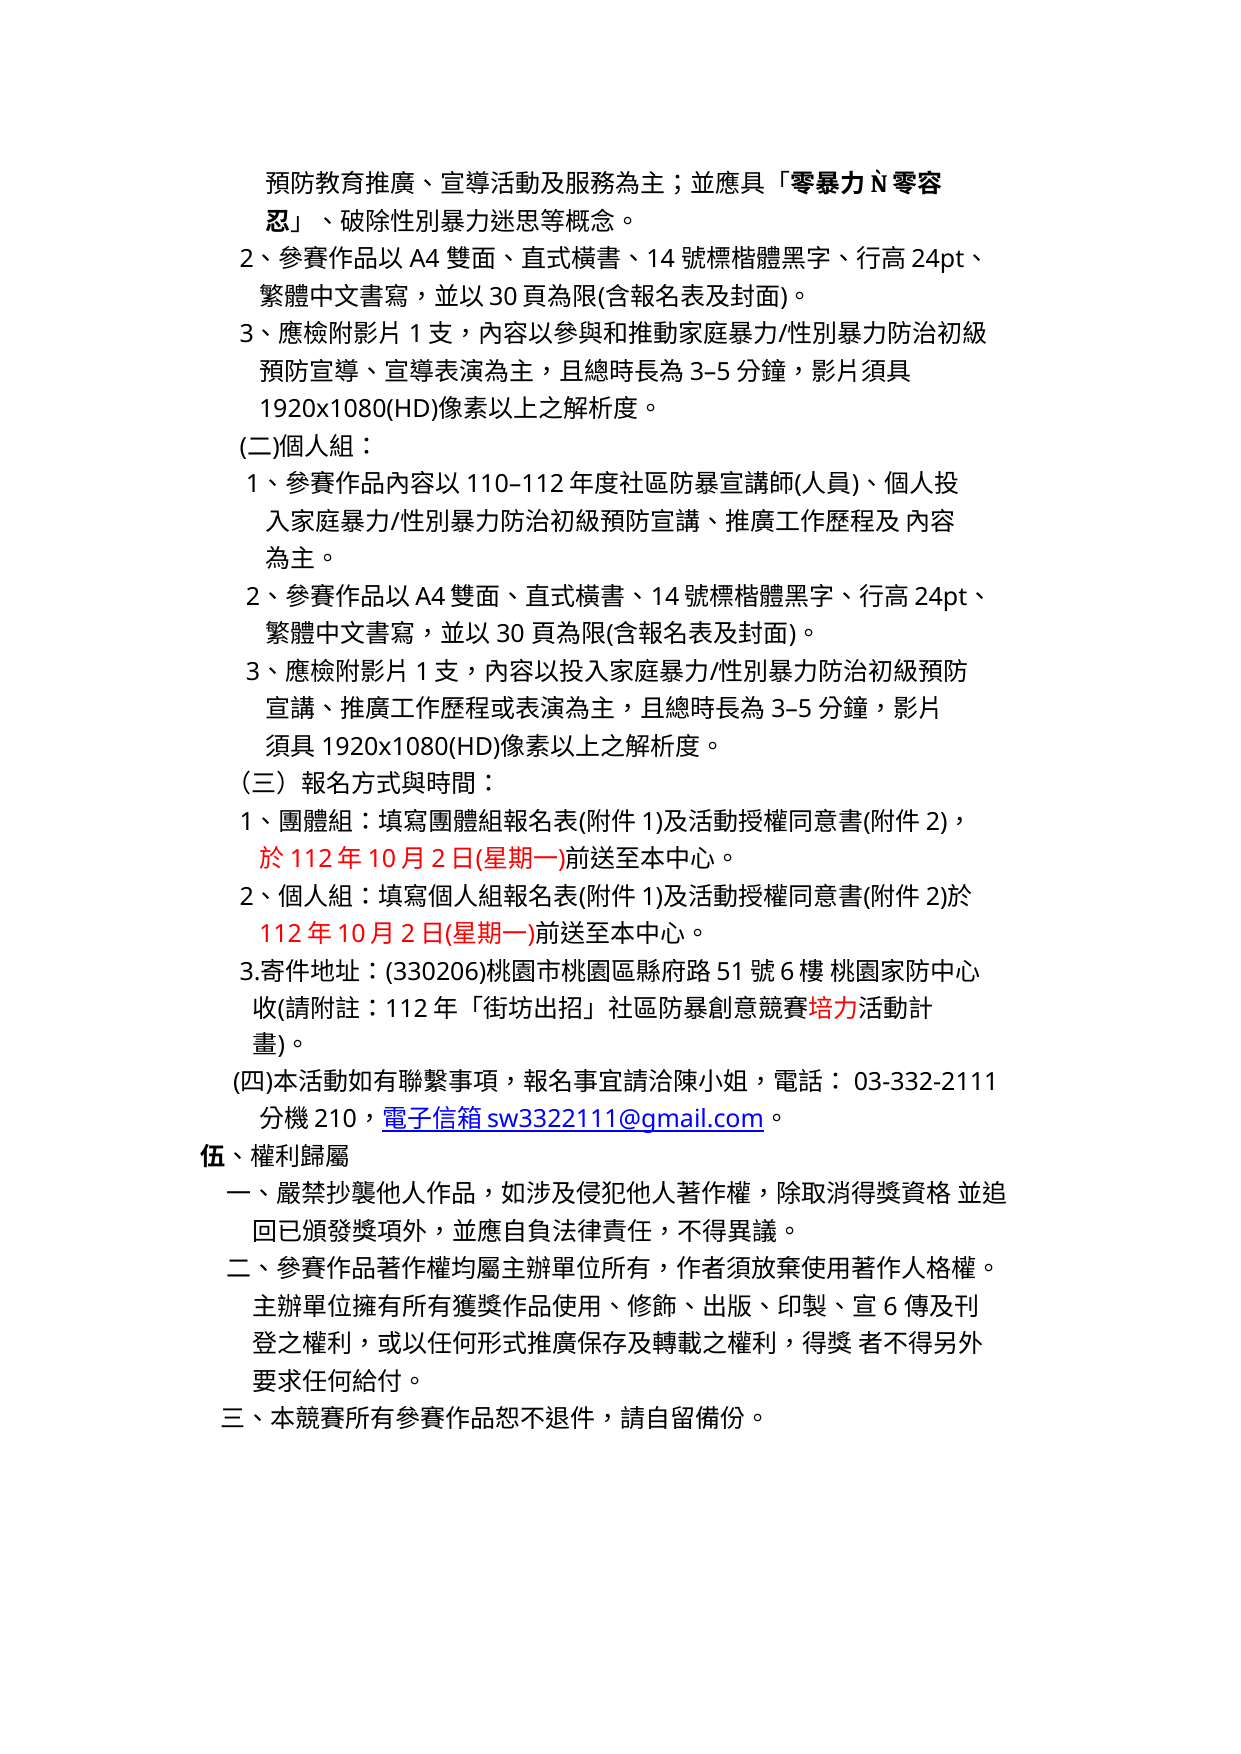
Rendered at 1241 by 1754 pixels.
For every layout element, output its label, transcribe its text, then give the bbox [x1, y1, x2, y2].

list 回已頒發獎項外，並應自負法律責任，不得異議。 [187, 1211, 1053, 1248]
text 2、參賽作品以A4雙面、直式橫書、14號標楷體黑字、行高24pt、 [187, 576, 1053, 613]
text 畫)。 [187, 1024, 1053, 1061]
list 三、本競賽所有參賽作品恕不退件，請自留備份。 [187, 1398, 1053, 1436]
list 要求任何給付。 [187, 1361, 1053, 1398]
text 繁體中文書寫，並以30頁為限(含報名表及封面)。 [187, 276, 1053, 313]
list （三）報名方式與時間： [187, 763, 1053, 801]
text 忍」、破除性別暴力迷思等概念。 [187, 201, 1053, 238]
text 預防教育推廣、宣導活動及服務為主；並應具「零暴力Ǹ零容 [187, 163, 1053, 201]
text 為主。 [187, 538, 1053, 576]
list 2、個人組：填寫個人組報名表(附件1)及活動授權同意書(附件2)於 [187, 876, 1053, 913]
list 主辦單位擁有所有獲獎作品使用、修飾、出版、印製、宣 6 傳及刊 [187, 1286, 1053, 1323]
list 於 112年10月2日(星期一)前送至本中心。 [187, 838, 1053, 876]
list 1、團體組：填寫團體組報名表(附件1)及活動授權同意書(附件2)， [187, 801, 1053, 838]
list 3.寄件地址：(330206)桃園市桃園區縣府路51號6樓 桃園家防中心 [187, 951, 1053, 988]
text 3、應檢附影片1支，內容以參與和推動家庭暴力/性別暴力防治初級 [187, 313, 1053, 351]
text 3、應檢附影片1支，內容以投入家庭暴力/性別暴力防治初級預防 [187, 651, 1053, 688]
text 收(請附註：112年「街坊出招」社區防暴創意競賽培力活動計 [187, 988, 1053, 1024]
text (二)個人組： [187, 426, 1053, 463]
list 分機210，電子信箱sw3322111@gmail.com。 [187, 1098, 1053, 1136]
text 1、參賽作品內容以 110–112年度社區防暴宣講師(人員)、個人投 [187, 463, 1053, 501]
text 宣講、推廣工作歷程或表演為主，且總時長為 3–5 分鐘，影片 [187, 688, 1053, 726]
list 112年10月2日(星期一)前送至本中心。 [187, 913, 1053, 951]
text 1920x1080(HD)像素以上之解析度。 [187, 388, 1053, 426]
list 二、參賽作品著作權均屬主辦單位所有，作者須放棄使用著作人格權。 [187, 1248, 1053, 1286]
text 預防宣導、宣導表演為主，且總時長為 3–5分鐘，影片須具 [187, 351, 1053, 388]
list 一、嚴禁抄襲他人作品，如涉及侵犯他人著作權，除取消得獎資格 並追 [187, 1173, 1053, 1211]
list 登之權利，或以任何形式推廣保存及轉載之權利，得獎 者不得另外 [187, 1323, 1053, 1361]
text 2、參賽作品以 A4 雙面、直式橫書、14 號標楷體黑字、行高24pt、 [187, 238, 1053, 276]
text 繁體中文書寫，並以 30 頁為限(含報名表及封面)。 [187, 613, 1053, 651]
text 入家庭暴力/性別暴力防治初級預防宣講、推廣工作歷程及 內容 [187, 501, 1053, 538]
list (四)本活動如有聯繫事項，報名事宜請洽陳小姐，電話： 03-332-2111 [187, 1061, 1053, 1098]
list 伍、權利歸屬 [187, 1136, 1053, 1173]
text 須具 1920x1080(HD)像素以上之解析度。 [187, 726, 1053, 763]
